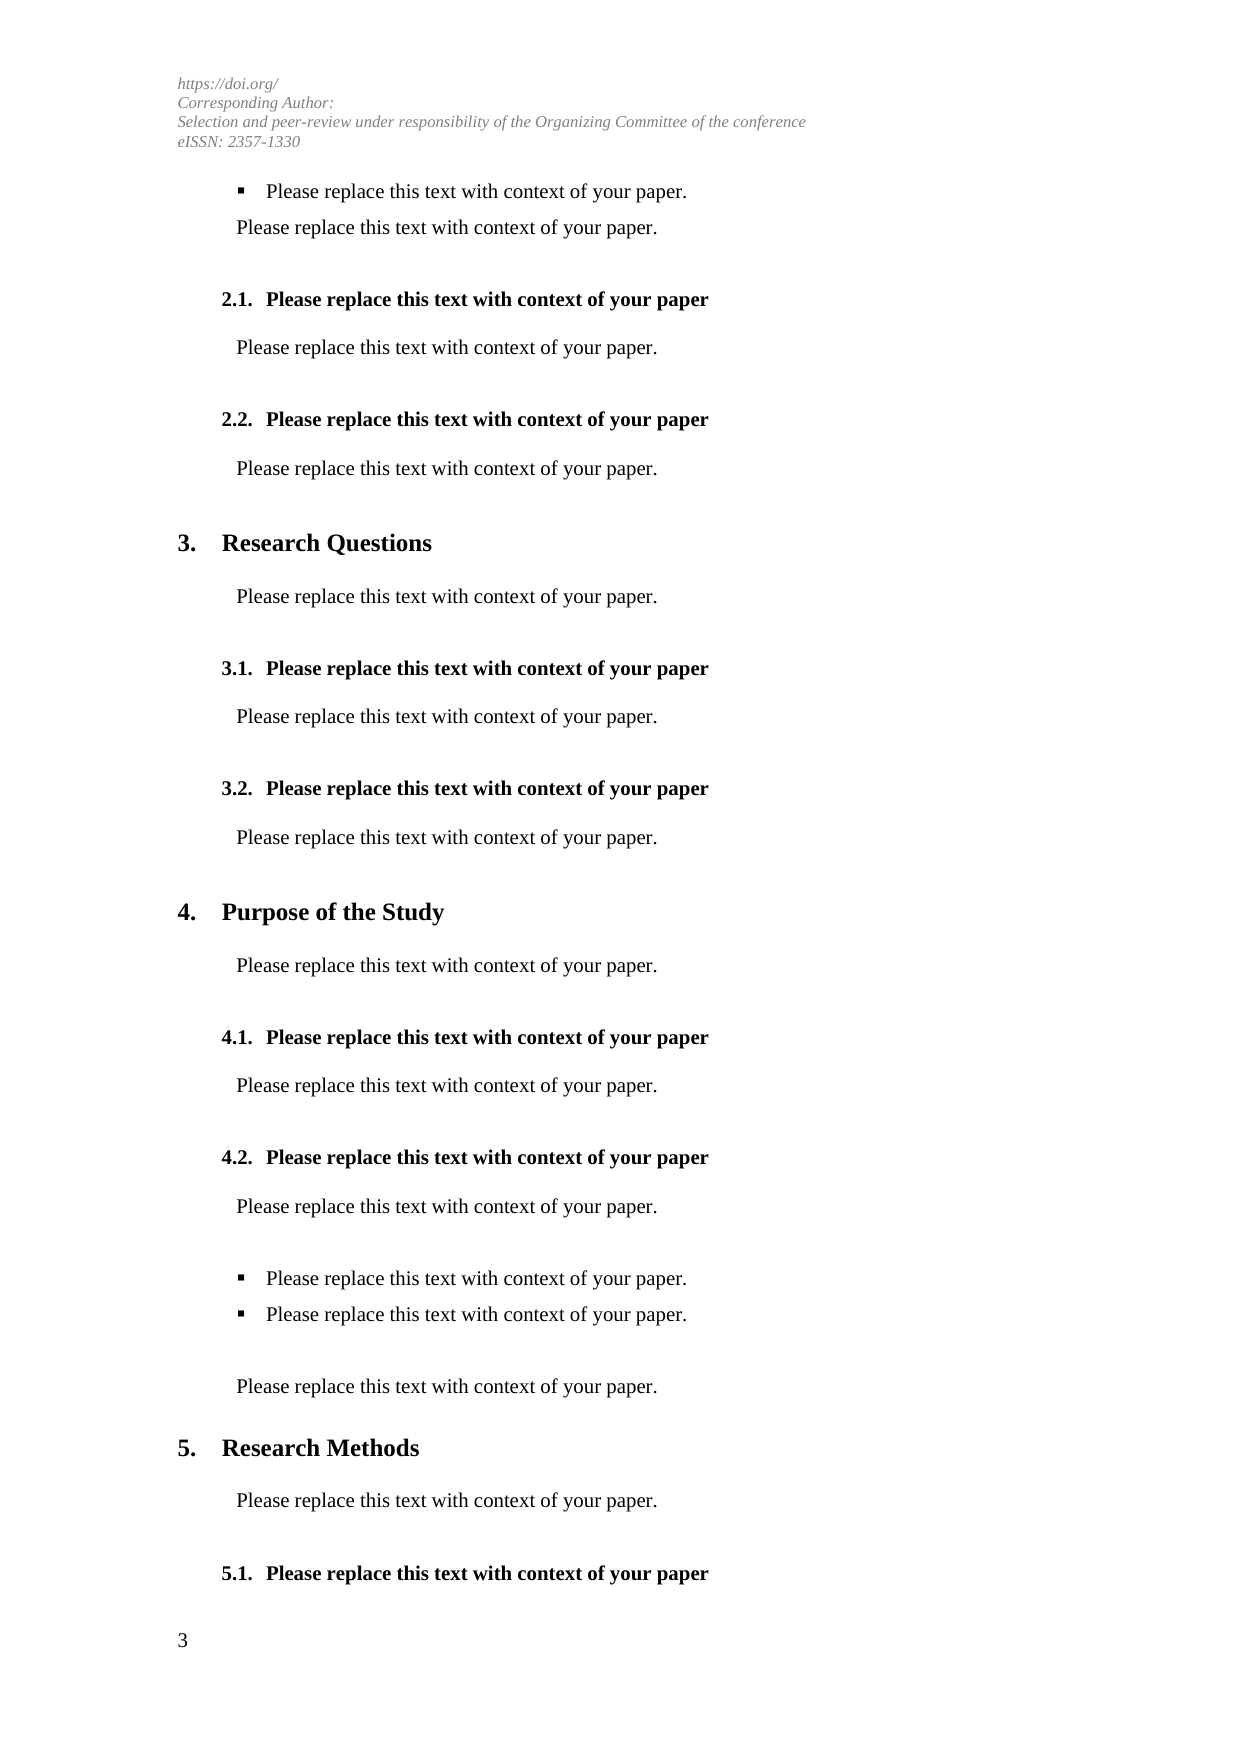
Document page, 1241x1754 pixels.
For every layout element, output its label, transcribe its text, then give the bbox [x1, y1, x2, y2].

text Purpose of the Study [177, 897, 1063, 926]
text Research Methods [177, 1433, 1063, 1462]
text Research Questions [177, 528, 1063, 557]
